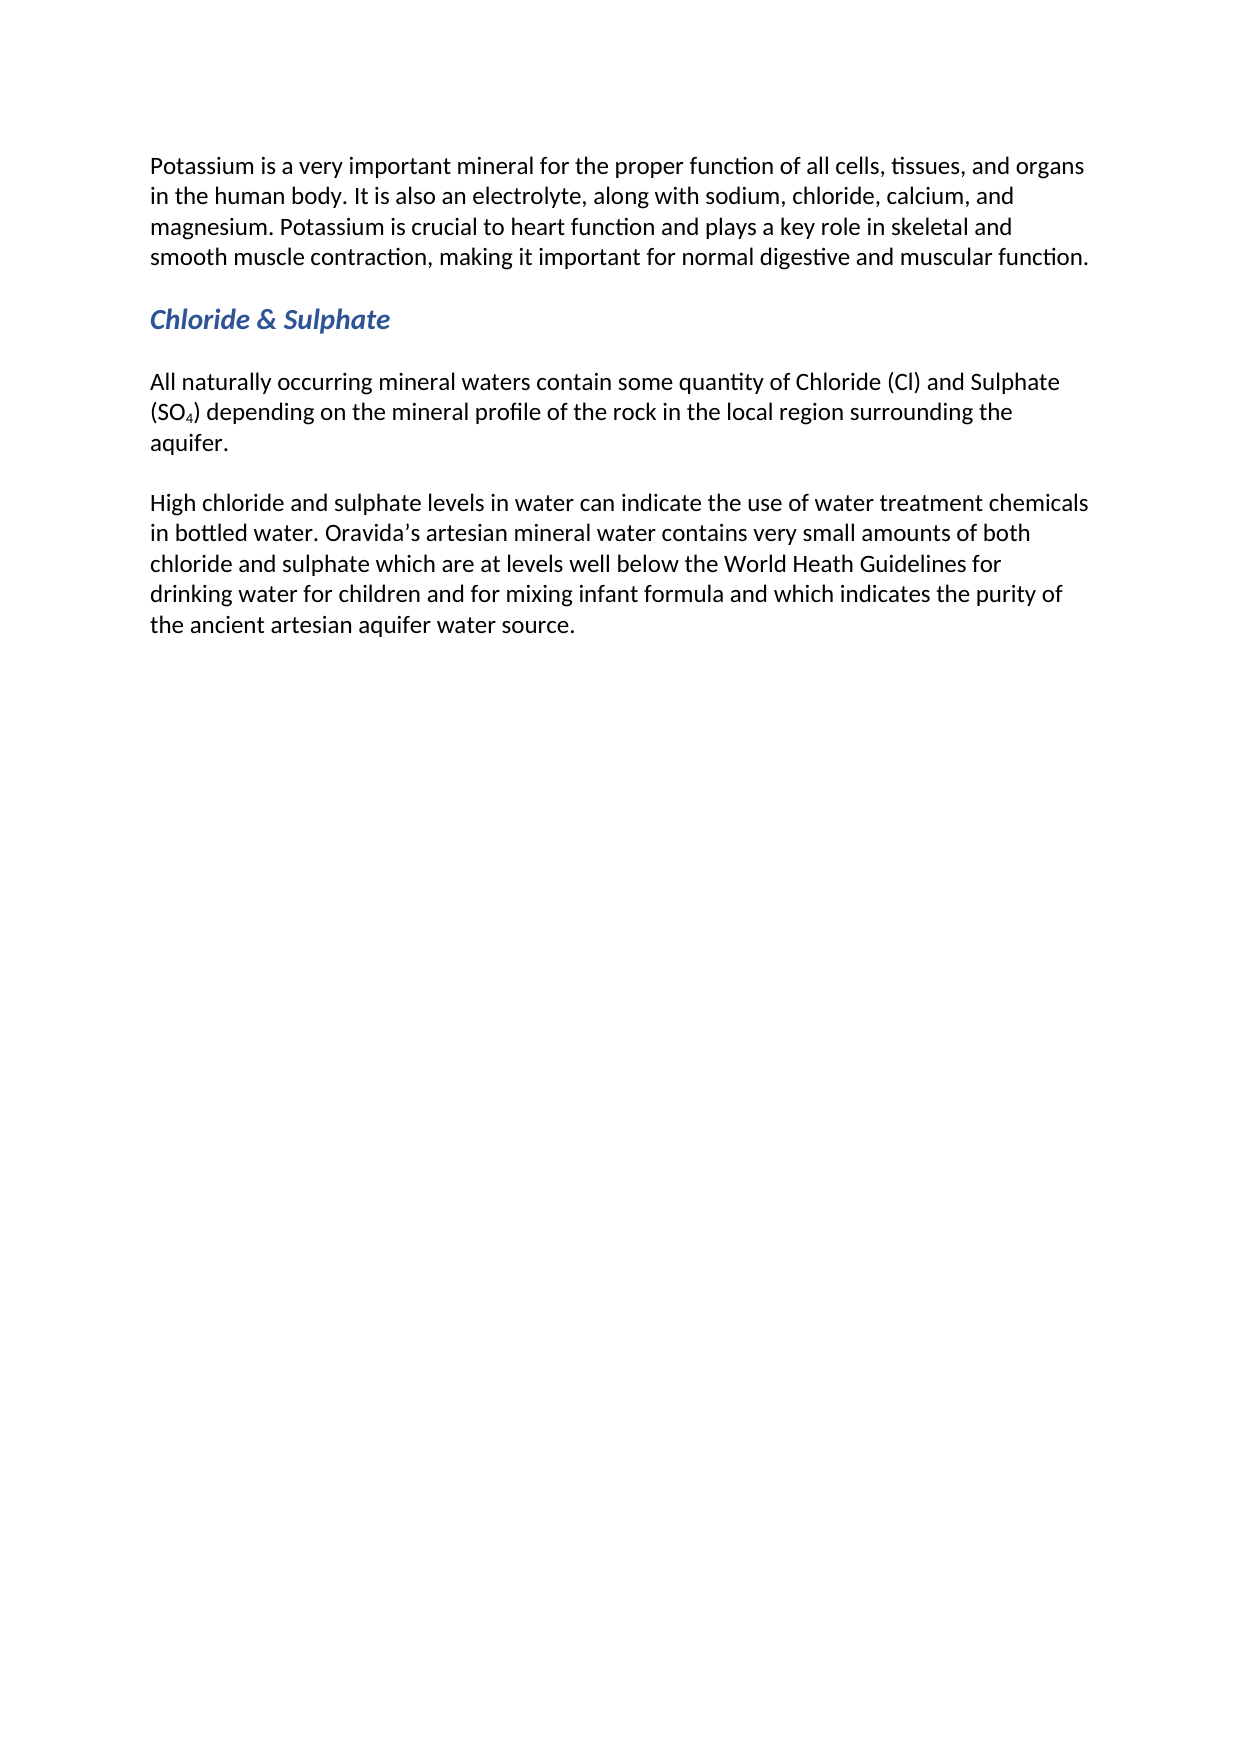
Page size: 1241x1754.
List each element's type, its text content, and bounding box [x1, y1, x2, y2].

text High chloride and sulphate levels in water can indicate the use of water treatment chemicals in bottled water. Oravida’s artesian mineral water contains very small amounts of both chloride and sulphate which are at levels well below the World Heath Guidelines for drinking water for children and for mixing infant formula and which indicates the purity of the ancient artesian aquifer water source. [150, 487, 1090, 639]
text Chloride & Sulphate [150, 301, 1090, 337]
text Potassium is a very important mineral for the proper function of all cells, tissues, and organs in the human body. It is also an electrolyte, along with sodium, chloride, calcium, and magnesium. Potassium is crucial to heart function and plays a key role in skeletal and smooth muscle contraction, making it important for normal digestive and muscular function. [150, 150, 1090, 272]
text All naturally occurring mineral waters contain some quantity of Chloride (Cl) and Sulphate (SO4) depending on the mineral profile of the rock in the local region surrounding the aquifer. [150, 366, 1090, 458]
